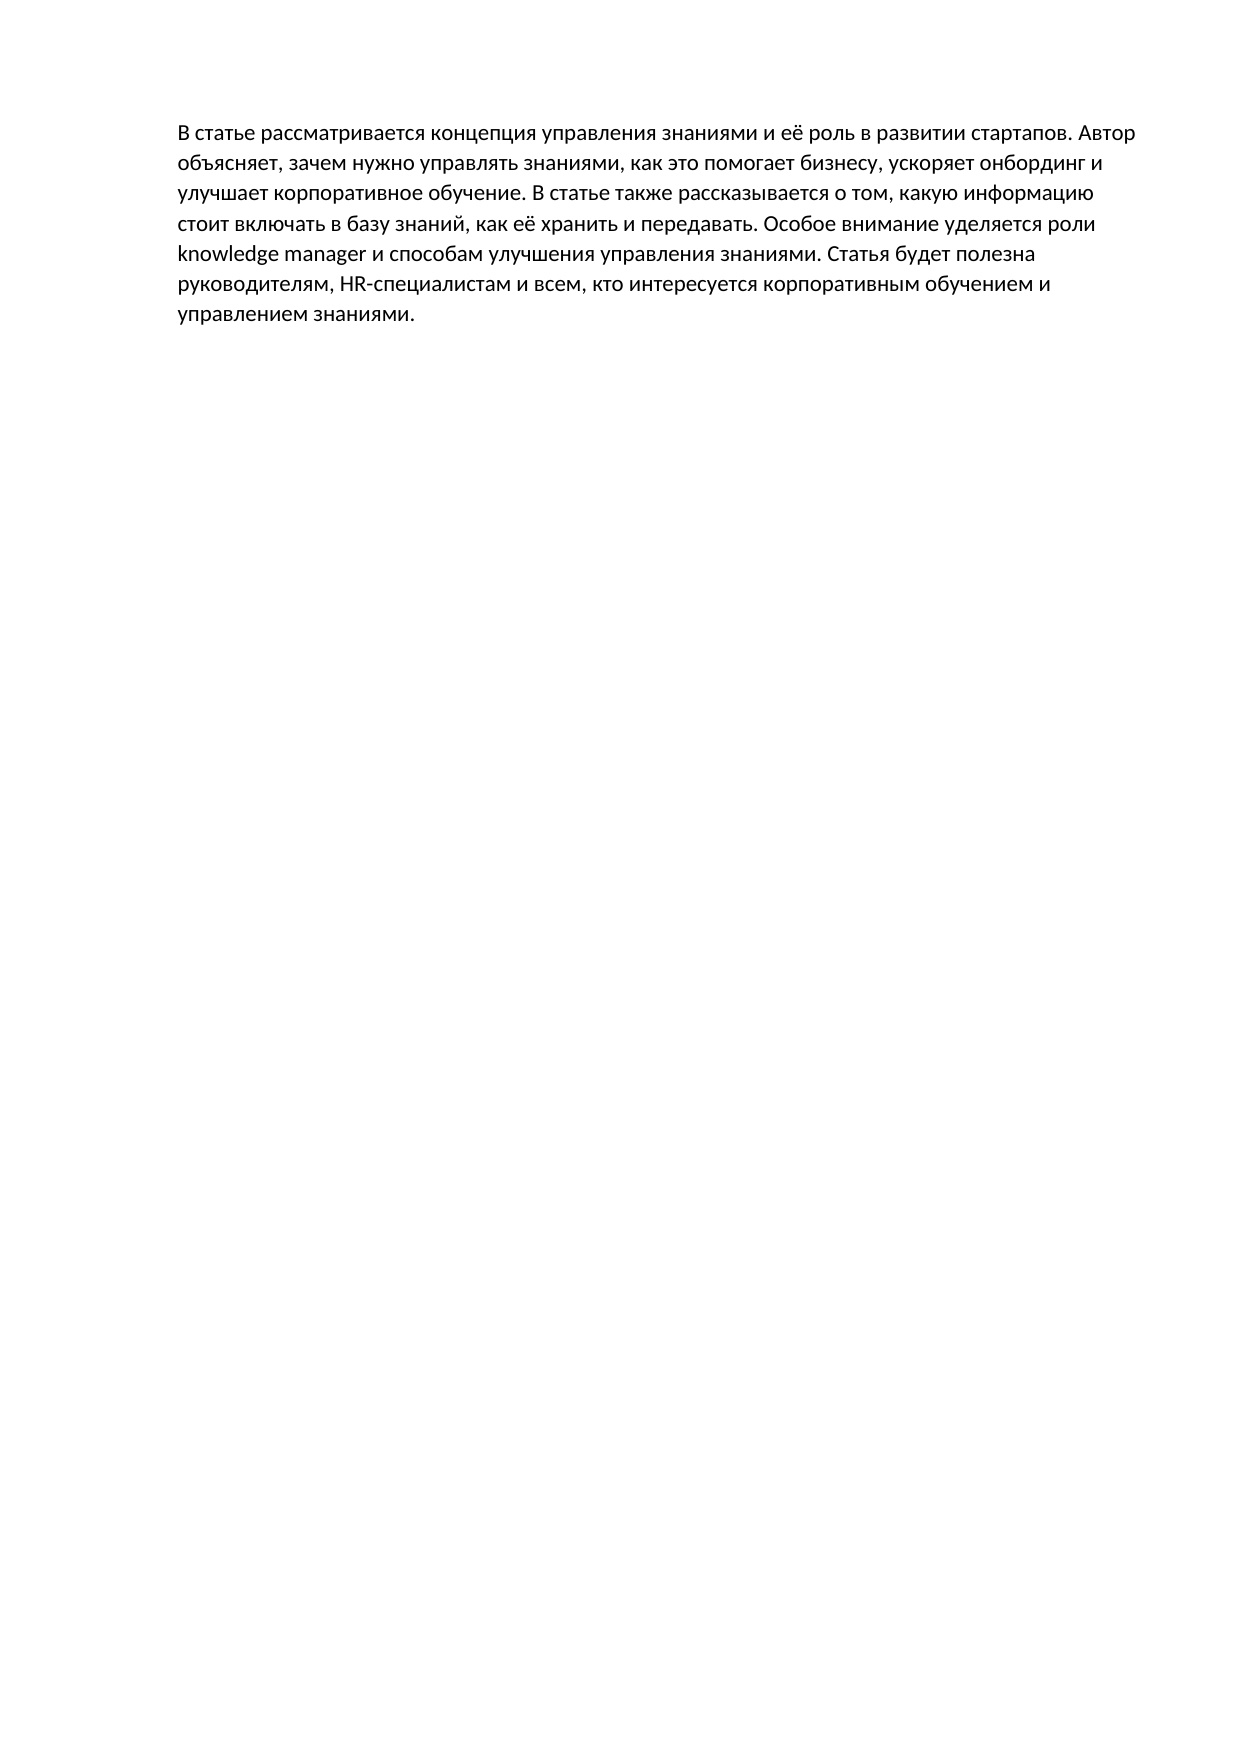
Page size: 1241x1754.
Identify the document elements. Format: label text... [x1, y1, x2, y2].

text В статье рассматривается концепция управления знаниями и её роль в развитии стартапов. Автор объясняет, зачем нужно управлять знаниями, как это помогает бизнесу, ускоряет онбординг и улучшает корпоративное обучение. В статье также рассказывается о том, какую информацию стоит включать в базу знаний, как её хранить и передавать. Особое внимание уделяется роли knowledge manager и способам улучшения управления знаниями. Статья будет полезна руководителям, HR-специалистам и всем, кто интересуется корпоративным обучением и управлением знаниями. [177, 118, 1152, 327]
